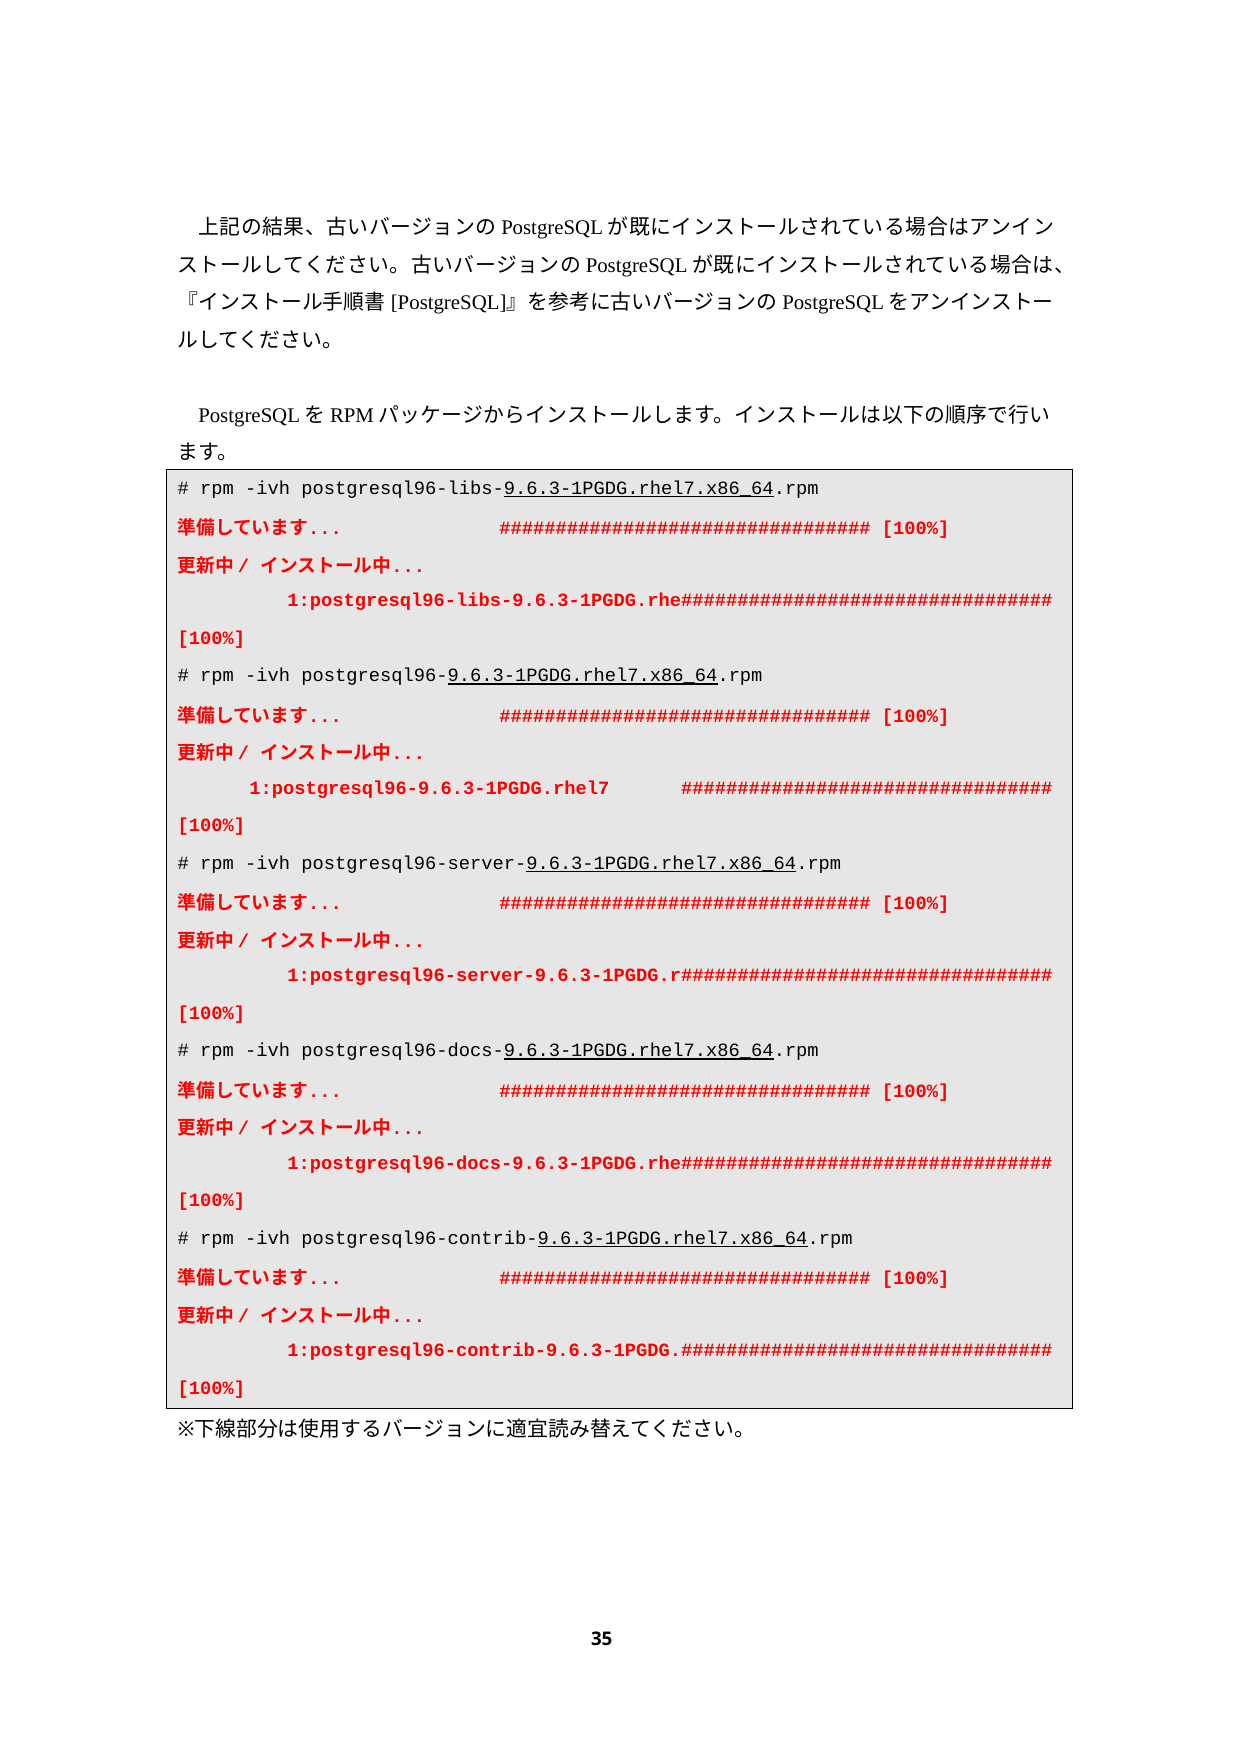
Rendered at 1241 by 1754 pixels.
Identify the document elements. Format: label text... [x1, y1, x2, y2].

table_header # rpm -ivh postgresql96-libs-9.6.3-1PGDG.rhel7.x86_64.rpm 準備しています... ################################# [100%] 更新中 / インストール中... 1:postgresql96-libs-9.6.3-1PGDG.rhe################################# [100%] # rpm -ivh postgresql96-9.6.3-1PGDG.rhel7.x86_64.rpm 準備しています... ################################# [100%] 更新中 / インストール中... 1:postgresql96-9.6.3-1PGDG.rhel7 ################################# [100%] # rpm -ivh postgresql96-server-9.6.3-1PGDG.rhel7.x86_64.rpm 準備しています... ################################# [100%] 更新中 / インストール中... 1:postgresql96-server-9.6.3-1PGDG.r################################# [100%] # rpm -ivh postgresql96-docs-9.6.3-1PGDG.rhel7.x86_64.rpm 準備しています... ################################# [100%] 更新中 / インストール中... 1:postgresql96-docs-9.6.3-1PGDG.rhe################################# [100%] # rpm -ivh postgresql96-contrib-9.6.3-1PGDG.rhel7.x86_64.rpm 準備しています... ################################# [100%] 更新中 / インストール中... 1:postgresql96-contrib-9.6.3-1PGDG.################################# [100%] [167, 470, 1072, 1408]
text 上記の結果、 [177, 207, 1054, 357]
text ※下線部分は使用するバージョンに適宜読み替えてください。 [177, 1409, 1054, 1446]
text PostgreSQLをRPMパッケージからインストールします。インストールは以下の順序で行います。 [177, 394, 1054, 469]
